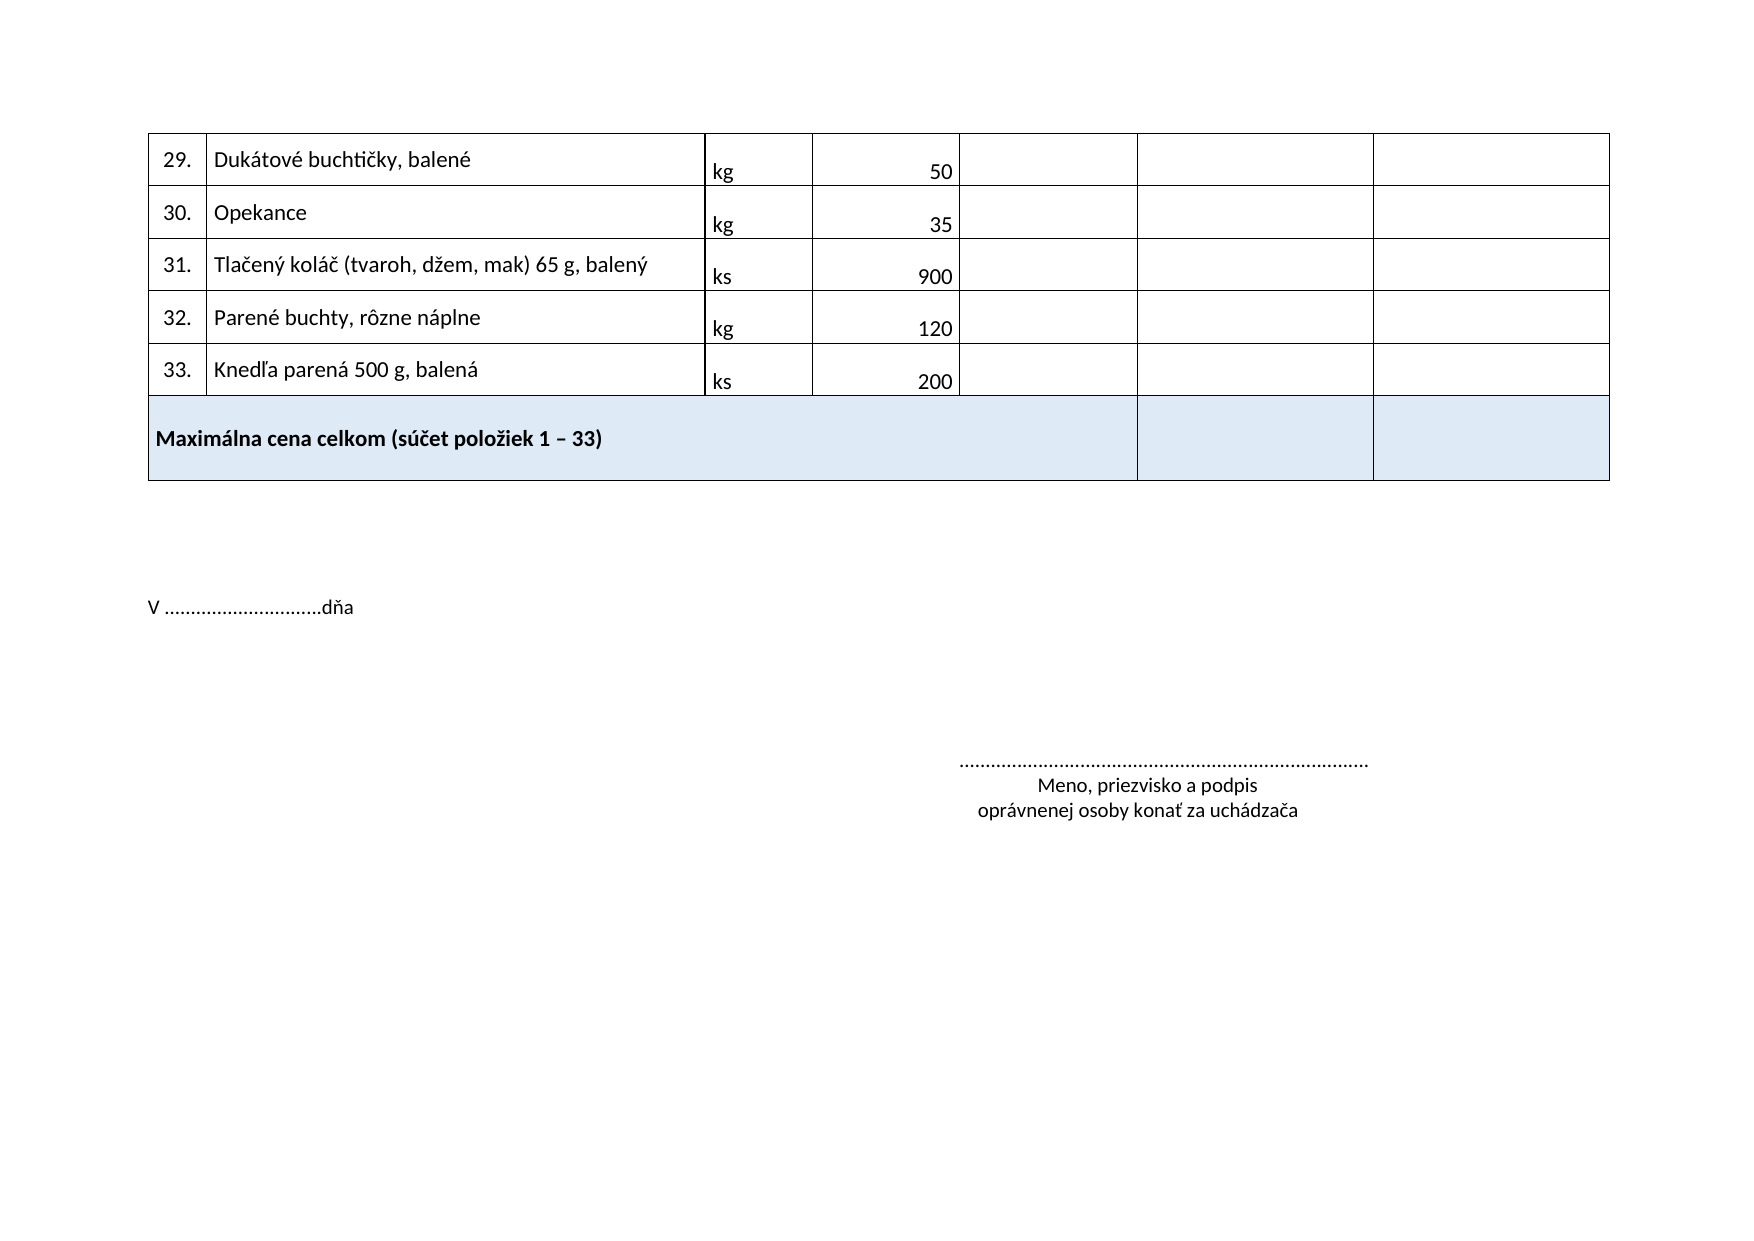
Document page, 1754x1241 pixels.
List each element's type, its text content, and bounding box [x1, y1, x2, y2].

table_cell [960, 134, 1137, 185]
table_cell 32. [149, 291, 206, 342]
table_cell 200 [813, 344, 959, 395]
table_cell [960, 291, 1137, 342]
table_cell [1374, 134, 1609, 185]
text .............................................................................. [885, 747, 1606, 772]
table_cell [960, 186, 1137, 238]
table_cell [1138, 239, 1373, 290]
table_cell 120 [813, 291, 959, 342]
text Meno, priezvisko a podpis [148, 772, 1606, 798]
table_cell 50 [813, 134, 959, 185]
table_cell 35 [813, 186, 959, 238]
table_cell Maximálna cena celkom (súčet položiek 1 – 33) [149, 396, 1137, 480]
table_cell kg [706, 291, 812, 342]
table_cell 30. [149, 186, 206, 238]
table_cell kg [706, 186, 812, 238]
table_cell [960, 344, 1137, 395]
table_cell Dukátové buchtičky, balené [207, 134, 704, 185]
table_cell [960, 239, 1137, 290]
table_cell [1138, 186, 1373, 238]
table_cell Knedľa parená 500 g, balená [207, 344, 704, 395]
table_cell 31. [149, 239, 206, 290]
table_cell 900 [813, 239, 959, 290]
text V ..............................dňa [148, 594, 1606, 620]
table_cell [1138, 291, 1373, 342]
table_cell [1374, 186, 1609, 238]
table_cell [1374, 396, 1609, 480]
table_cell Tlačený koláč (tvaroh, džem, mak) 65 g, balený [207, 239, 704, 290]
table_cell ks [706, 239, 812, 290]
table_cell [1138, 344, 1373, 395]
table_cell 29. [149, 134, 206, 185]
table_cell [1138, 396, 1373, 480]
table_cell [1374, 239, 1609, 290]
table_cell Parené buchty, rôzne náplne [207, 291, 704, 342]
table_cell [1374, 291, 1609, 342]
table_cell Opekance [207, 186, 704, 238]
table_cell ks [706, 344, 812, 395]
table_cell [1138, 134, 1373, 185]
table_cell kg [706, 134, 812, 185]
table_cell [1374, 344, 1609, 395]
text oprávnenej osoby konať za uchádzača [885, 798, 1606, 823]
table_cell 33. [149, 344, 206, 395]
